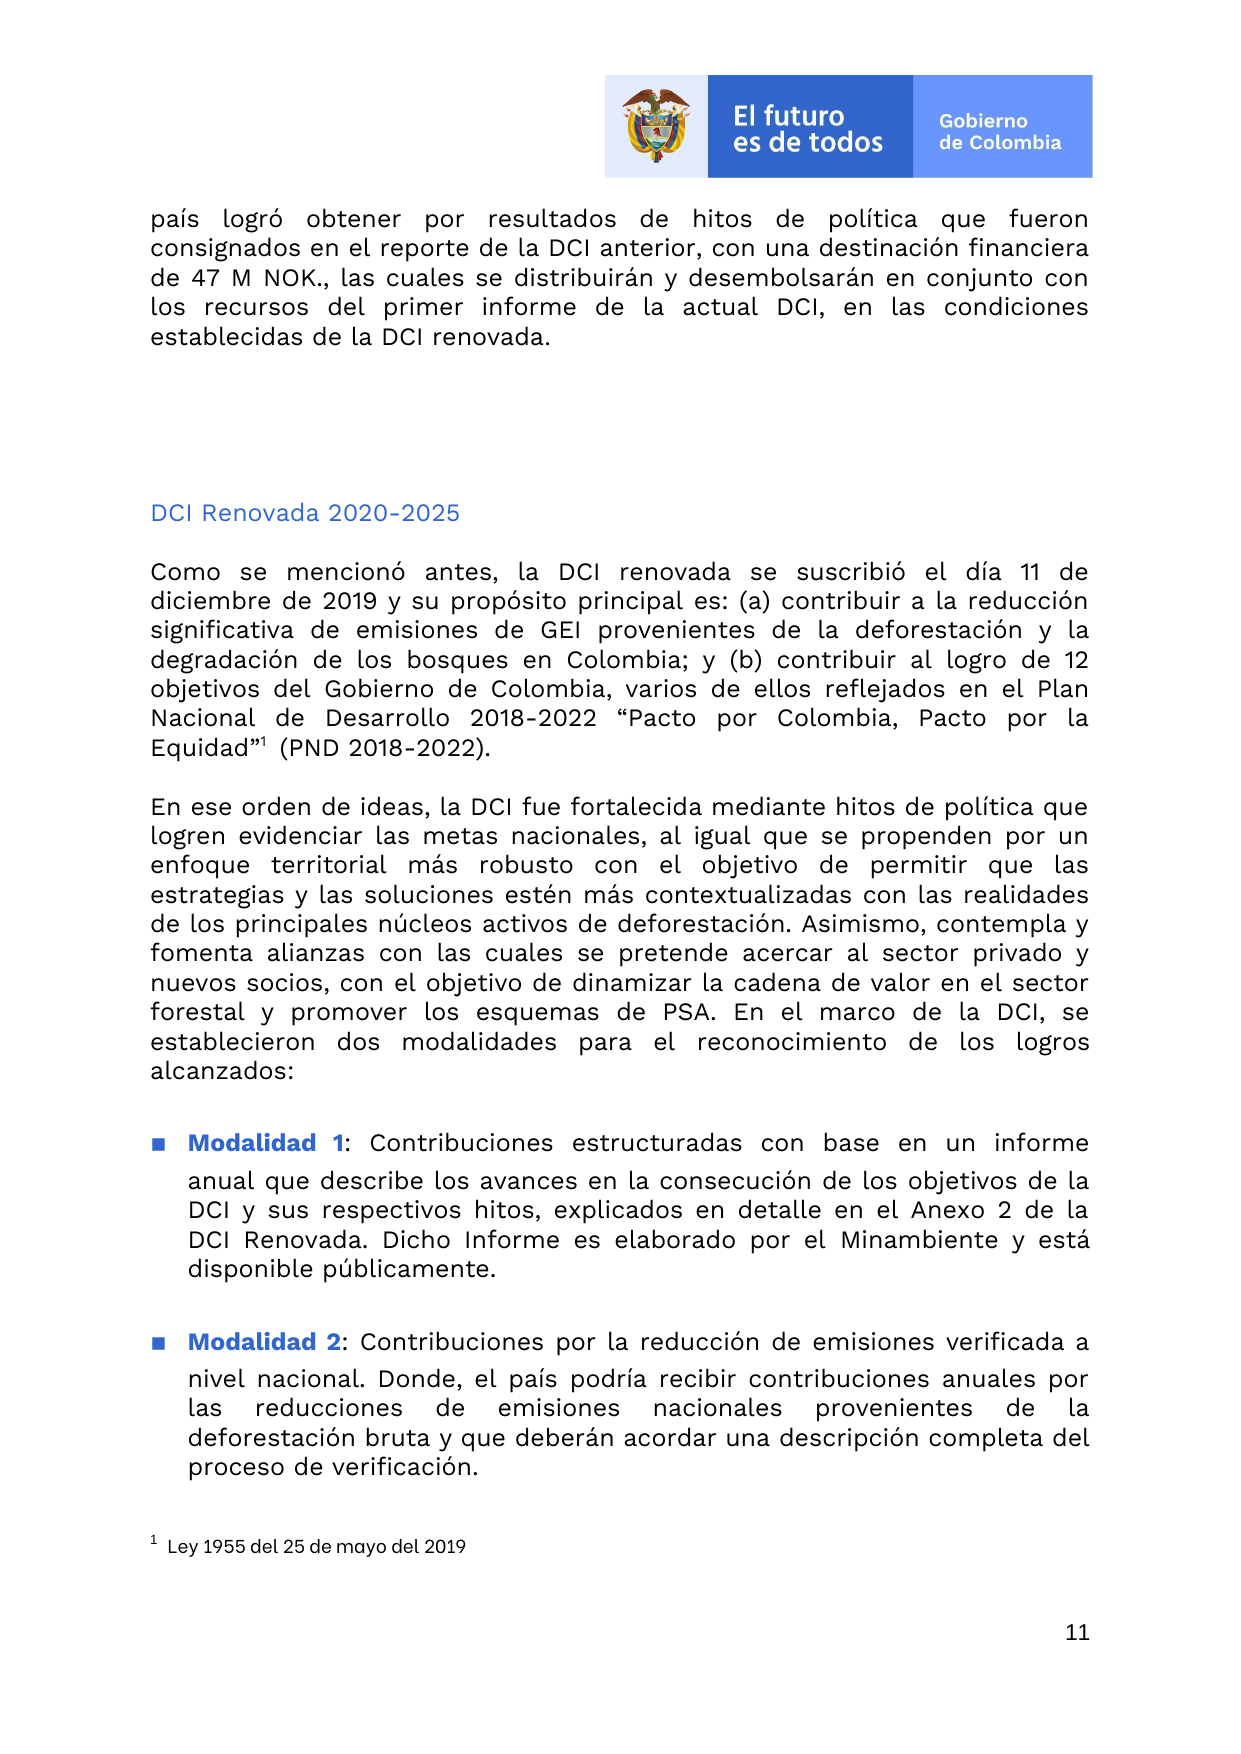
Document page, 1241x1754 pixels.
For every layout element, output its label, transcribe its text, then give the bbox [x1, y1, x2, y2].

picture [605, 75, 1093, 178]
list Modalidad 2: Contribuciones por la reducción de emisiones verificada a nivel nacional. Donde, el país podría recibir contribuciones anuales por las reducciones de emisiones nacionales provenientes de la deforestación bruta y que deberán acordar una descripción completa del proceso de verificación. [150, 1313, 1090, 1482]
text DCI Renovada 2020-2025 [150, 498, 1090, 527]
text En ese orden de ideas, la DCI fue fortalecida mediante hitos de política que logren evidenciar las metas nacionales, al igual que se propenden por un enfoque territorial más robusto con el objetivo de permitir que las estrategias y las soluciones estén más contextualizadas con las realidades de los principales núcleos activos de deforestación. Asimismo, contempla y fomenta alianzas con las cuales se pretende acercar al sector privado y nuevos socios, con el objetivo de dinamizar la cadena de valor en el sector forestal y promover los esquemas de PSA. En el marco de la DCI, se establecieron dos modalidades para el reconocimiento de los logros alcanzados: [150, 792, 1090, 1086]
text Como se mencionó antes, la DCI renovada se suscribió el día 11 de diciembre de 2019 y su propósito principal es: (a) contribuir a la reducción significativa de emisiones de GEI provenientes de la deforestación y la degradación de los bosques en Colombia; y (b) contribuir al logro de 12 objetivos del Gobierno de Colombia, varios de ellos reflejados en el Plan Nacional de Desarrollo 2018-2022 “Pacto por Colombia, Pacto por la Equidad” (PND 2018-2022). [150, 557, 1090, 762]
list Modalidad 1: Contribuciones estructuradas con base en un informe anual que describe los avances en la consecución de los objetivos de la DCI y sus respectivos hitos, explicados en detalle en el Anexo 2 de la DCI Renovada. Dicho Informe es elaborado por el Minambiente y está disponible públicamente. [150, 1115, 1090, 1284]
